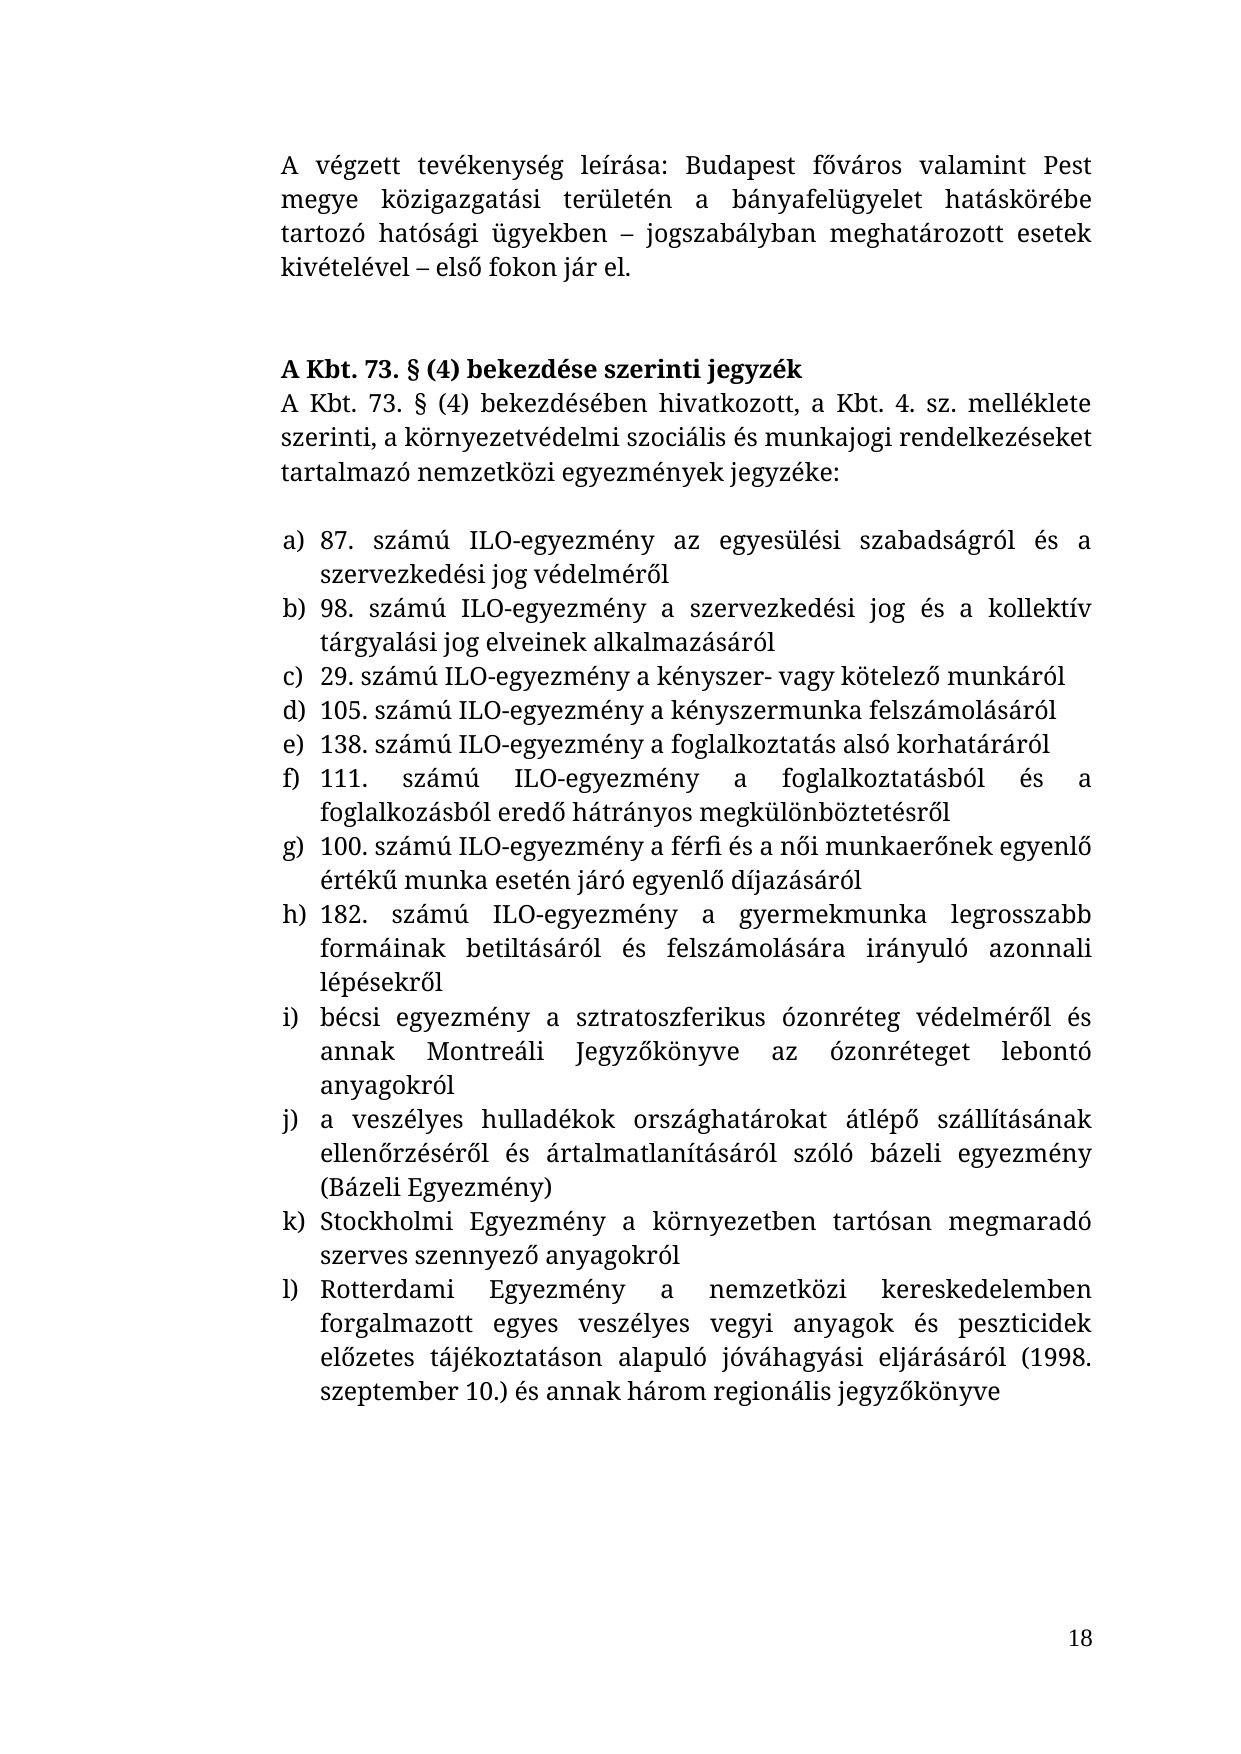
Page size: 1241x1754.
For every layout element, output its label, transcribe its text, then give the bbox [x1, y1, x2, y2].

list bécsi egyezmény a sztratoszferikus ózonréteg védelméről és annak Montreáli Jegyzőkönyve az ózonréteget lebontó anyagokról [282, 999, 1093, 1101]
list Stockholmi Egyezmény a környezetben tartósan megmaradó szerves szennyező anyagokról [282, 1203, 1093, 1272]
list 111. számú ILO-egyezmény a foglalkoztatásból és a foglalkozásból eredő hátrányos megkülönböztetésről [282, 761, 1093, 829]
text A Kbt. 73. § (4) bekezdésében hivatkozott, a Kbt. 4. sz. melléklete szerinti, a környezetvédelmi szociális és munkajogi rendelkezéseket tartalmazó nemzetközi egyezmények jegyzéke: [281, 386, 1093, 488]
list 138. számú ILO-egyezmény a foglalkoztatás alsó korhatáráról [282, 727, 1093, 761]
text A Kbt. 73. § (4) bekezdése szerinti jegyzék [281, 352, 1093, 386]
list 87. számú ILO-egyezmény az egyesülési szabadságról és a szervezkedési jog védelméről [282, 522, 1093, 590]
list 98. számú ILO-egyezmény a szervezkedési jog és a kollektív tárgyalási jog elveinek alkalmazásáról [282, 590, 1093, 658]
list 100. számú ILO-egyezmény a férfi és a női munkaerőnek egyenlő értékű munka esetén járó egyenlő díjazásáról [282, 829, 1093, 897]
list 105. számú ILO-egyezmény a kényszermunka felszámolásáról [282, 693, 1093, 727]
list 182. számú ILO-egyezmény a gyermekmunka legrosszabb formáinak betiltásáról és felszámolására irányuló azonnali lépésekről [282, 897, 1093, 999]
text A végzett tevékenység leírása: Budapest főváros valamint Pest megye közigazgatási területén a bányafelügyelet hatáskörébe tartozó hatósági ügyekben – jogszabályban meghatározott esetek kivételével – első fokon jár el. [281, 148, 1093, 284]
list Rotterdami Egyezmény a nemzetközi kereskedelemben forgalmazott egyes veszélyes vegyi anyagok és peszticidek előzetes tájékoztatáson alapuló jóváhagyási eljárásáról (1998. szeptember 10.) és annak három regionális jegyzőkönyve [282, 1272, 1093, 1408]
list 29. számú ILO-egyezmény a kényszer- vagy kötelező munkáról [282, 658, 1093, 693]
list a veszélyes hulladékok országhatárokat átlépő szállításának ellenőrzéséről és ártalmatlanításáról szóló bázeli egyezmény (Bázeli Egyezmény) [282, 1101, 1093, 1203]
